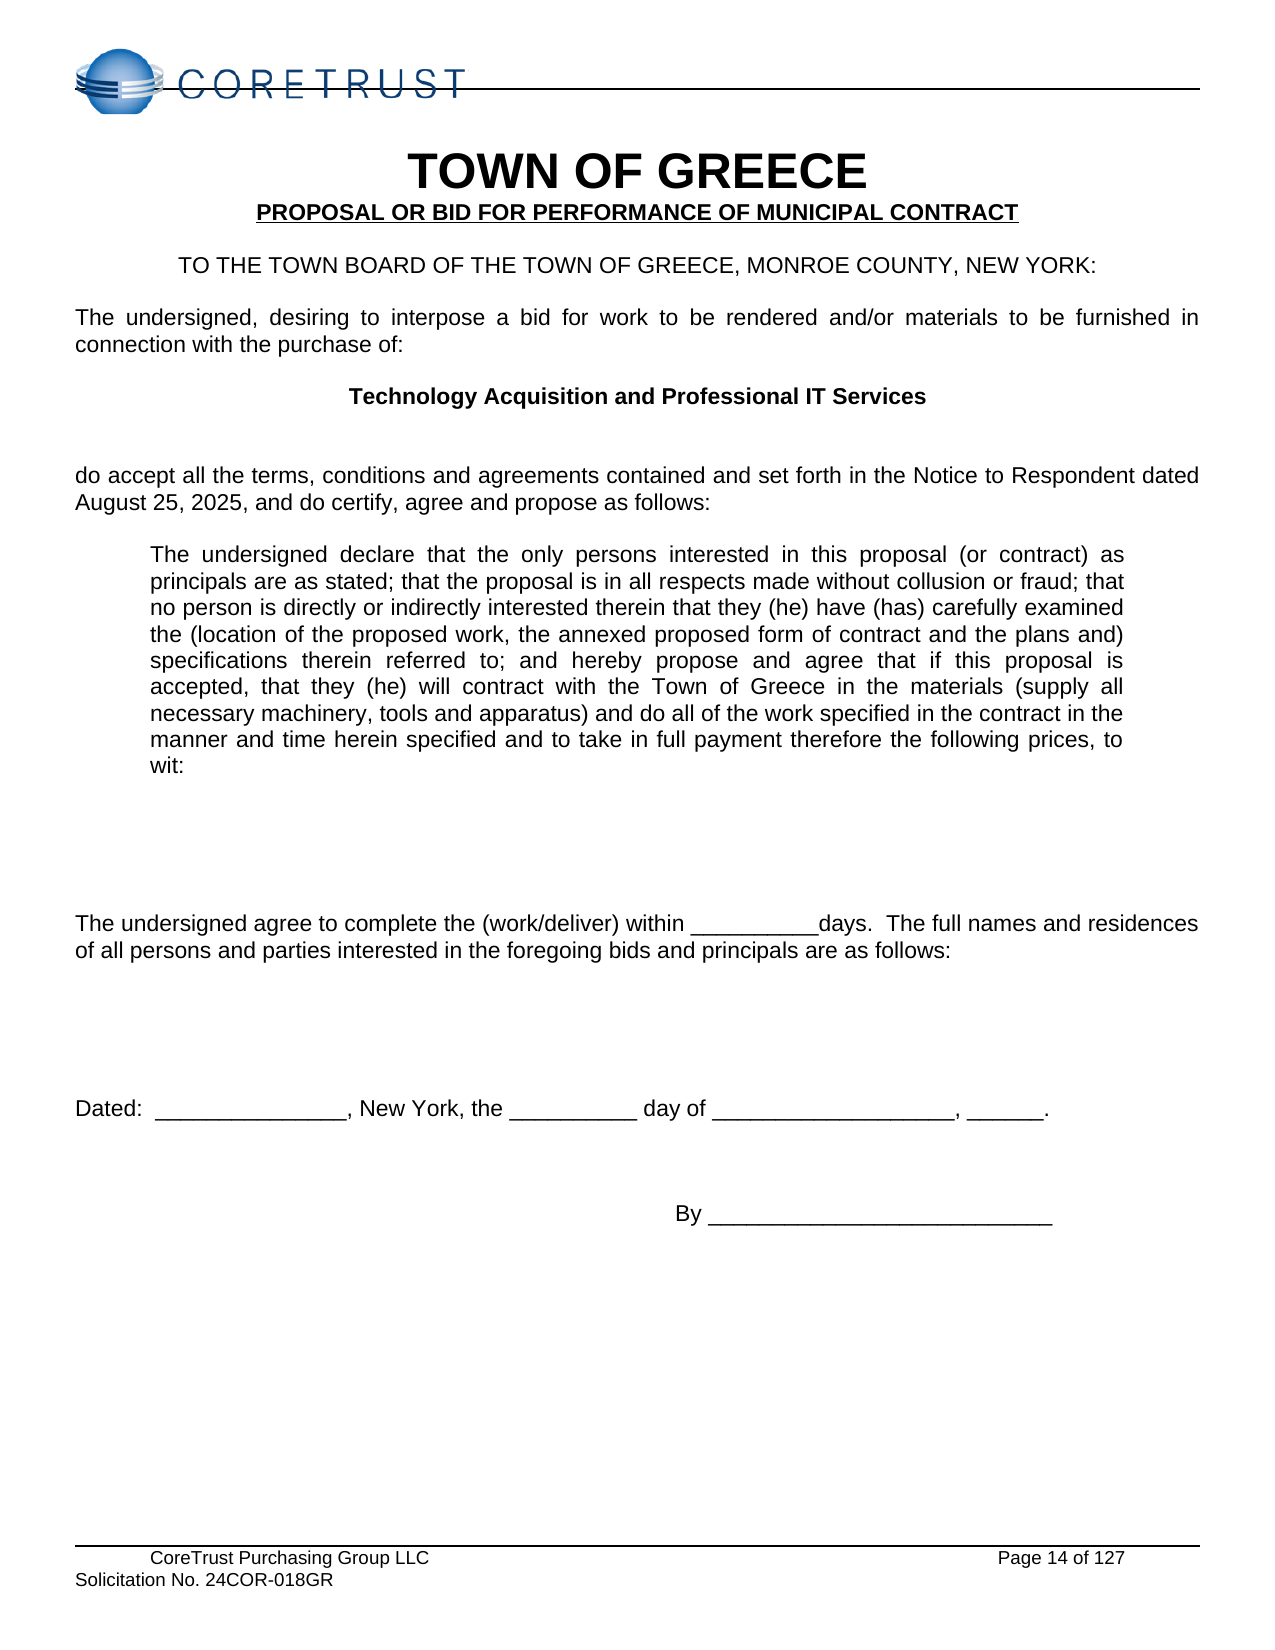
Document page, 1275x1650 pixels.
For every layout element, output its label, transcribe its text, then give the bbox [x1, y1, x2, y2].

picture [75, 48, 469, 114]
text Dated: _______________, New York, the __________ day of ___________________, ______. [75, 1095, 1200, 1121]
text The undersigned agree to complete the (work/deliver) within __________days. The full names and residences of all persons and parties interested in the foregoing bids and principals are as follows: [75, 910, 1200, 963]
text The undersigned declare that the only persons interested in this proposal (or contract) as principals are as stated; that the proposal is in all respects made without collusion or fraud; that no person is directly or indirectly interested therein that they (he) have (has) carefully examined the (location of the proposed work, the annexed proposed form of contract and the plans and) specifications therein referred to; and hereby propose and agree that if this proposal is accepted, that they (he) will contract with the Town of Greece in the materials (supply all necessary machinery, tools and apparatus) and do all of the work specified in the contract in the manner and time herein specified and to take in full payment therefore the following prices, to wit: [150, 541, 1125, 779]
text TOWN OF GREECE [75, 141, 1200, 199]
text TO THE TOWN BOARD OF THE TOWN OF GREECE, MONROE COUNTY, NEW YORK: [75, 252, 1200, 278]
text By ___________________________ [75, 1200, 1200, 1227]
text PROPOSAL OR BID FOR PERFORMANCE OF MUNICIPAL CONTRACT [75, 199, 1200, 225]
text The undersigned, desiring to interpose a bid for work to be rendered and/or materials to be furnished in connection with the purchase of: [75, 304, 1200, 357]
text do accept all the terms, conditions and agreements contained and set forth in the Notice to Respondent dated August 25, 2025, and do certify, agree and propose as follows: [75, 462, 1200, 515]
text Technology Acquisition and Professional IT Services [75, 383, 1200, 410]
